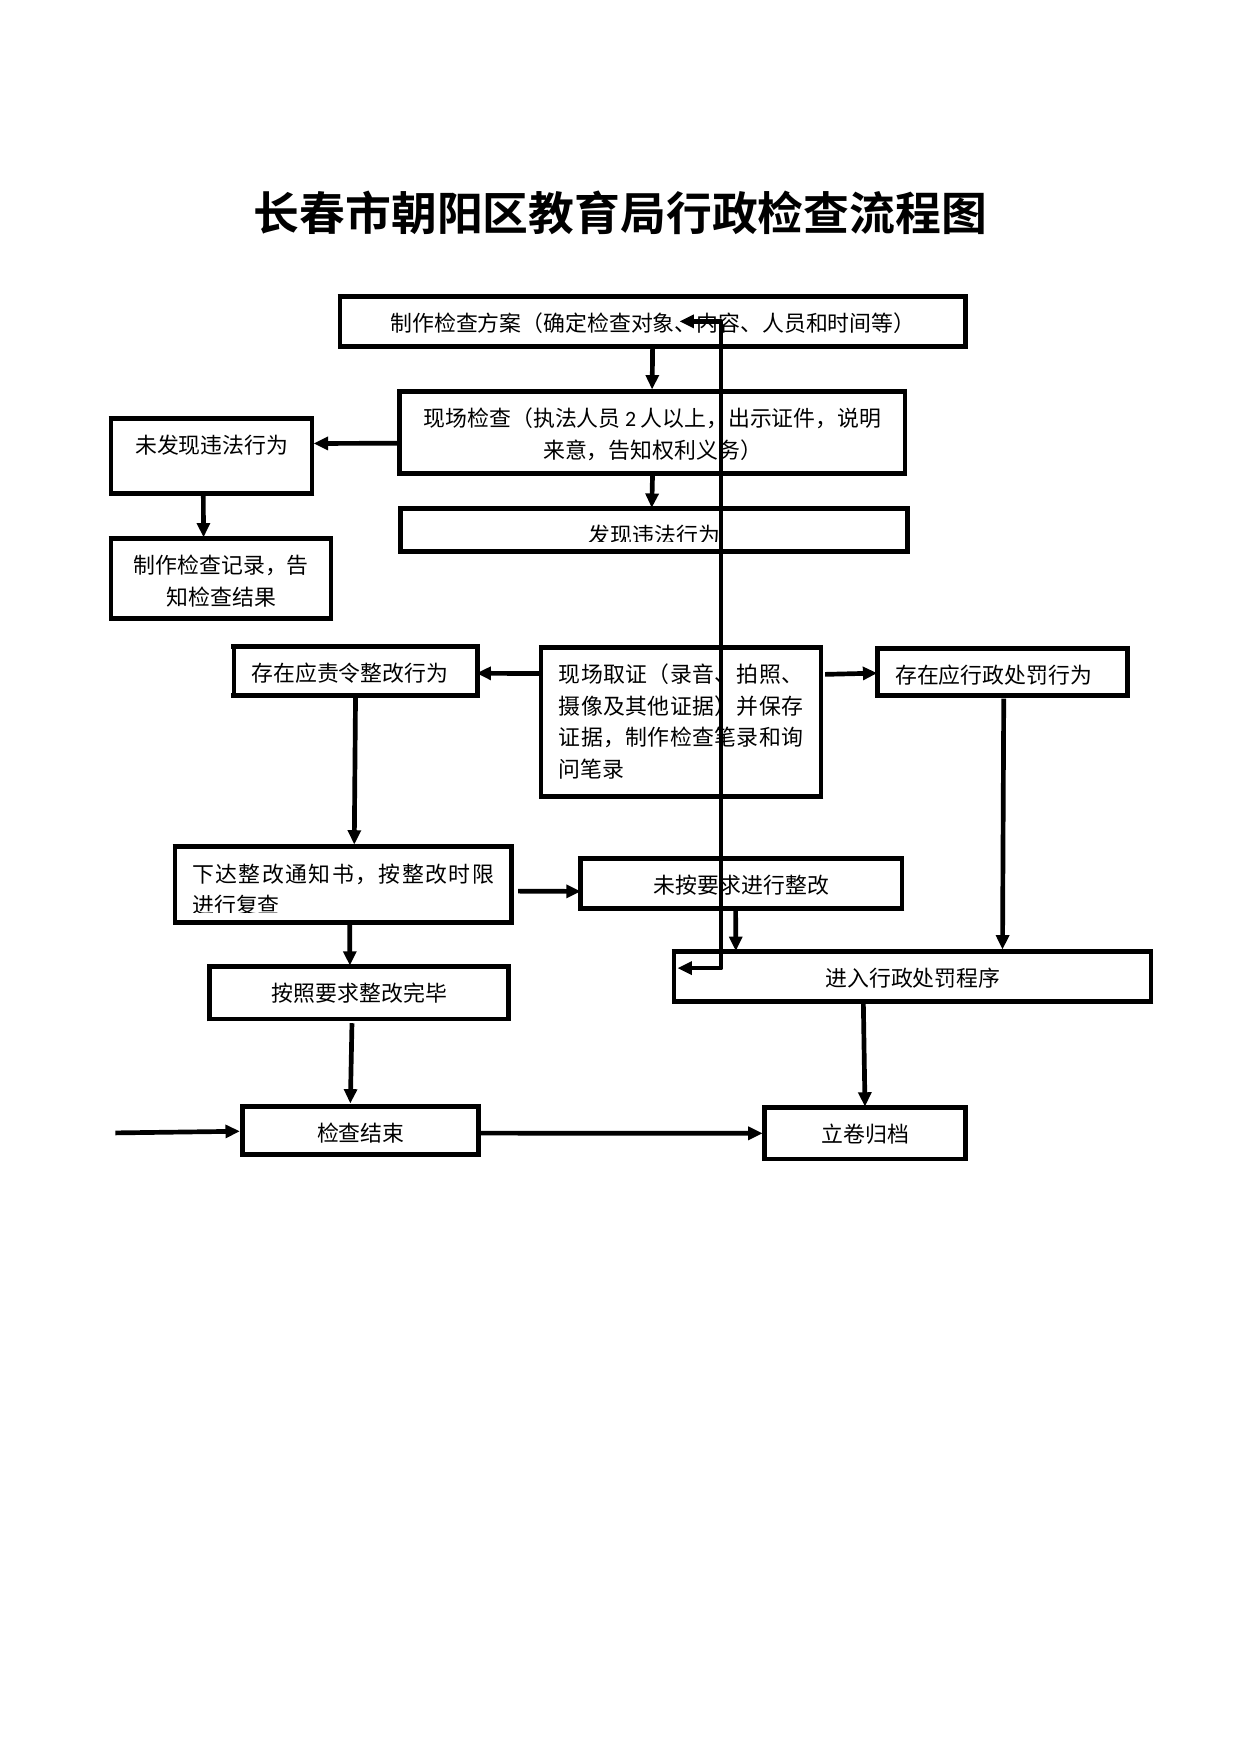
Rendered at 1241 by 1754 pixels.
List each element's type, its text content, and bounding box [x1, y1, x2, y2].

text 长春市朝阳区教育局行政检查流程图 [187, 162, 1053, 259]
